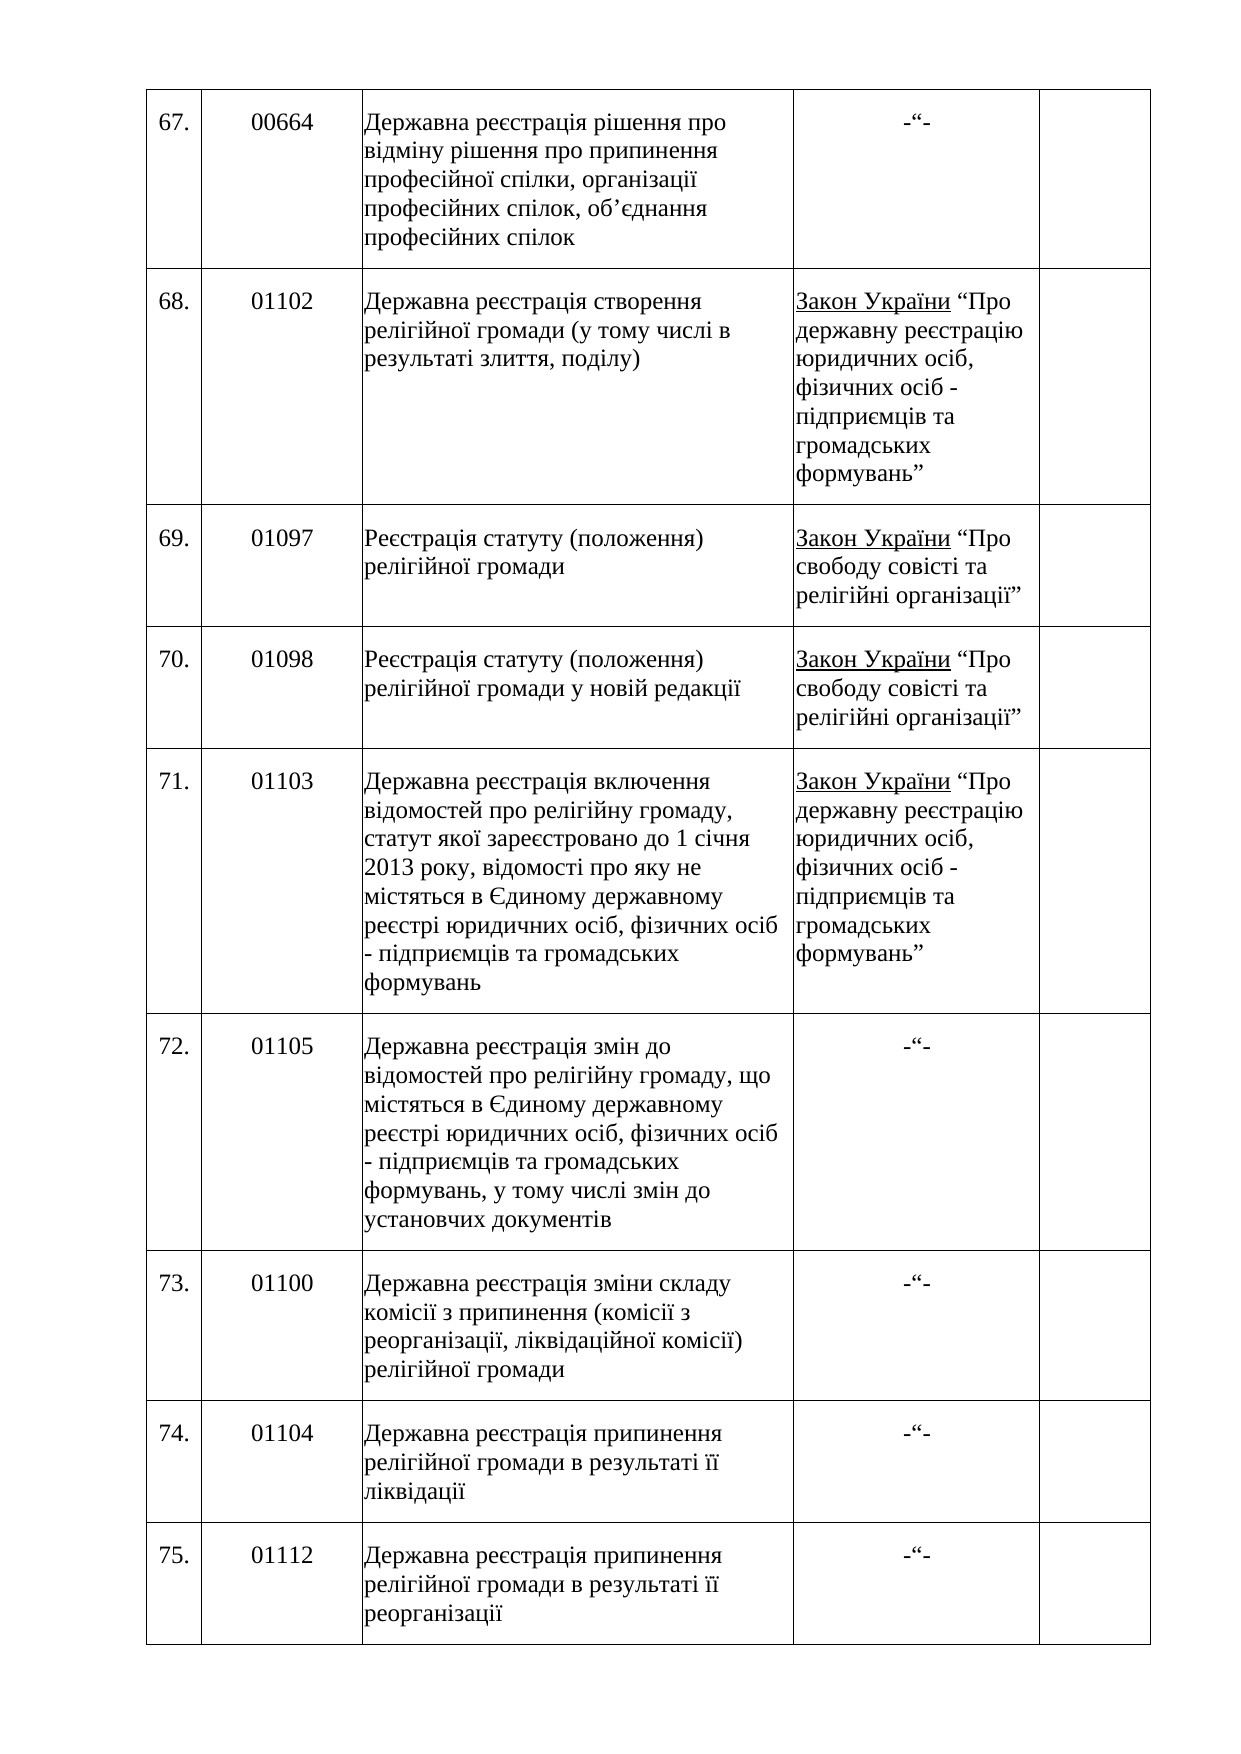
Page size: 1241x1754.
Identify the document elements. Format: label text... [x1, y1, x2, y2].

table_cell [1040, 749, 1150, 1013]
table_cell Державна реєстрація рішення про відміну рішення про припинення професійної спілки, організації професійних спілок, об’єднання професійних спілок [363, 90, 793, 268]
table_cell Державна реєстрація змін до відомостей про релігійну громаду, що містяться в Єдиному державному реєстрі юридичних осіб, фізичних осіб - підприємців та громадських формувань, у тому числі змін до установчих документів [363, 1014, 793, 1250]
table_cell 01097 [202, 505, 362, 626]
table_cell Державна реєстрація включення відомостей про релігійну громаду, статут якої зареєстровано до 1 січня 2013 року, відомості про яку не містяться в Єдиному державному реєстрі юридичних осіб, фізичних осіб - підприємців та громадських формувань [363, 749, 793, 1013]
table_cell [1040, 269, 1150, 504]
table_cell 75. [147, 1523, 201, 1643]
table_cell 73. [147, 1251, 201, 1400]
table_cell 01100 [202, 1251, 362, 1400]
table_cell [1040, 1401, 1150, 1522]
table_cell 01104 [202, 1401, 362, 1522]
table_cell 70. [147, 627, 201, 748]
table_cell 69. [147, 505, 201, 626]
table_cell 00664 [202, 90, 362, 268]
table_cell -“- [794, 1014, 1039, 1250]
table_cell -“- [794, 1523, 1039, 1643]
table_cell -“- [794, 90, 1039, 268]
table_cell 72. [147, 1014, 201, 1250]
table_cell Закон України “Про свободу совісті та релігійні організації” [794, 627, 1039, 748]
table_cell Державна реєстрація припинення релігійної громади в результаті її реорганізації [363, 1523, 793, 1643]
table_cell Закон України “Про свободу совісті та релігійні організації” [794, 505, 1039, 626]
table_cell 74. [147, 1401, 201, 1522]
table_cell Державна реєстрація створення релігійної громади (у тому числі в результаті злиття, поділу) [363, 269, 793, 504]
table_cell 01105 [202, 1014, 362, 1250]
table_cell 01098 [202, 627, 362, 748]
table_cell Державна реєстрація припинення релігійної громади в результаті її ліквідації [363, 1401, 793, 1522]
table_cell Закон України “Про державну реєстрацію юридичних осіб, фізичних осіб - підприємців та громадських формувань” [794, 269, 1039, 504]
table_cell 67. [147, 90, 201, 268]
table_cell [1040, 627, 1150, 748]
table_cell Державна реєстрація зміни складу комісії з припинення (комісії з реорганізації, ліквідаційної комісії) релігійної громади [363, 1251, 793, 1400]
table_cell -“- [794, 1401, 1039, 1522]
table_cell [1040, 90, 1150, 268]
table_cell 01112 [202, 1523, 362, 1643]
table_cell 71. [147, 749, 201, 1013]
table_cell -“- [794, 1251, 1039, 1400]
table_cell 01103 [202, 749, 362, 1013]
table_cell [1040, 1014, 1150, 1250]
table_cell [1040, 505, 1150, 626]
table_cell Реєстрація статуту (положення) релігійної громади [363, 505, 793, 626]
table_cell 01102 [202, 269, 362, 504]
table_cell Реєстрація статуту (положення) релігійної громади у новій редакції [363, 627, 793, 748]
table_cell Закон України “Про державну реєстрацію юридичних осіб, фізичних осіб - підприємців та громадських формувань” [794, 749, 1039, 1013]
table_cell 68. [147, 269, 201, 504]
table_cell [1040, 1251, 1150, 1400]
table_cell [1040, 1523, 1150, 1643]
